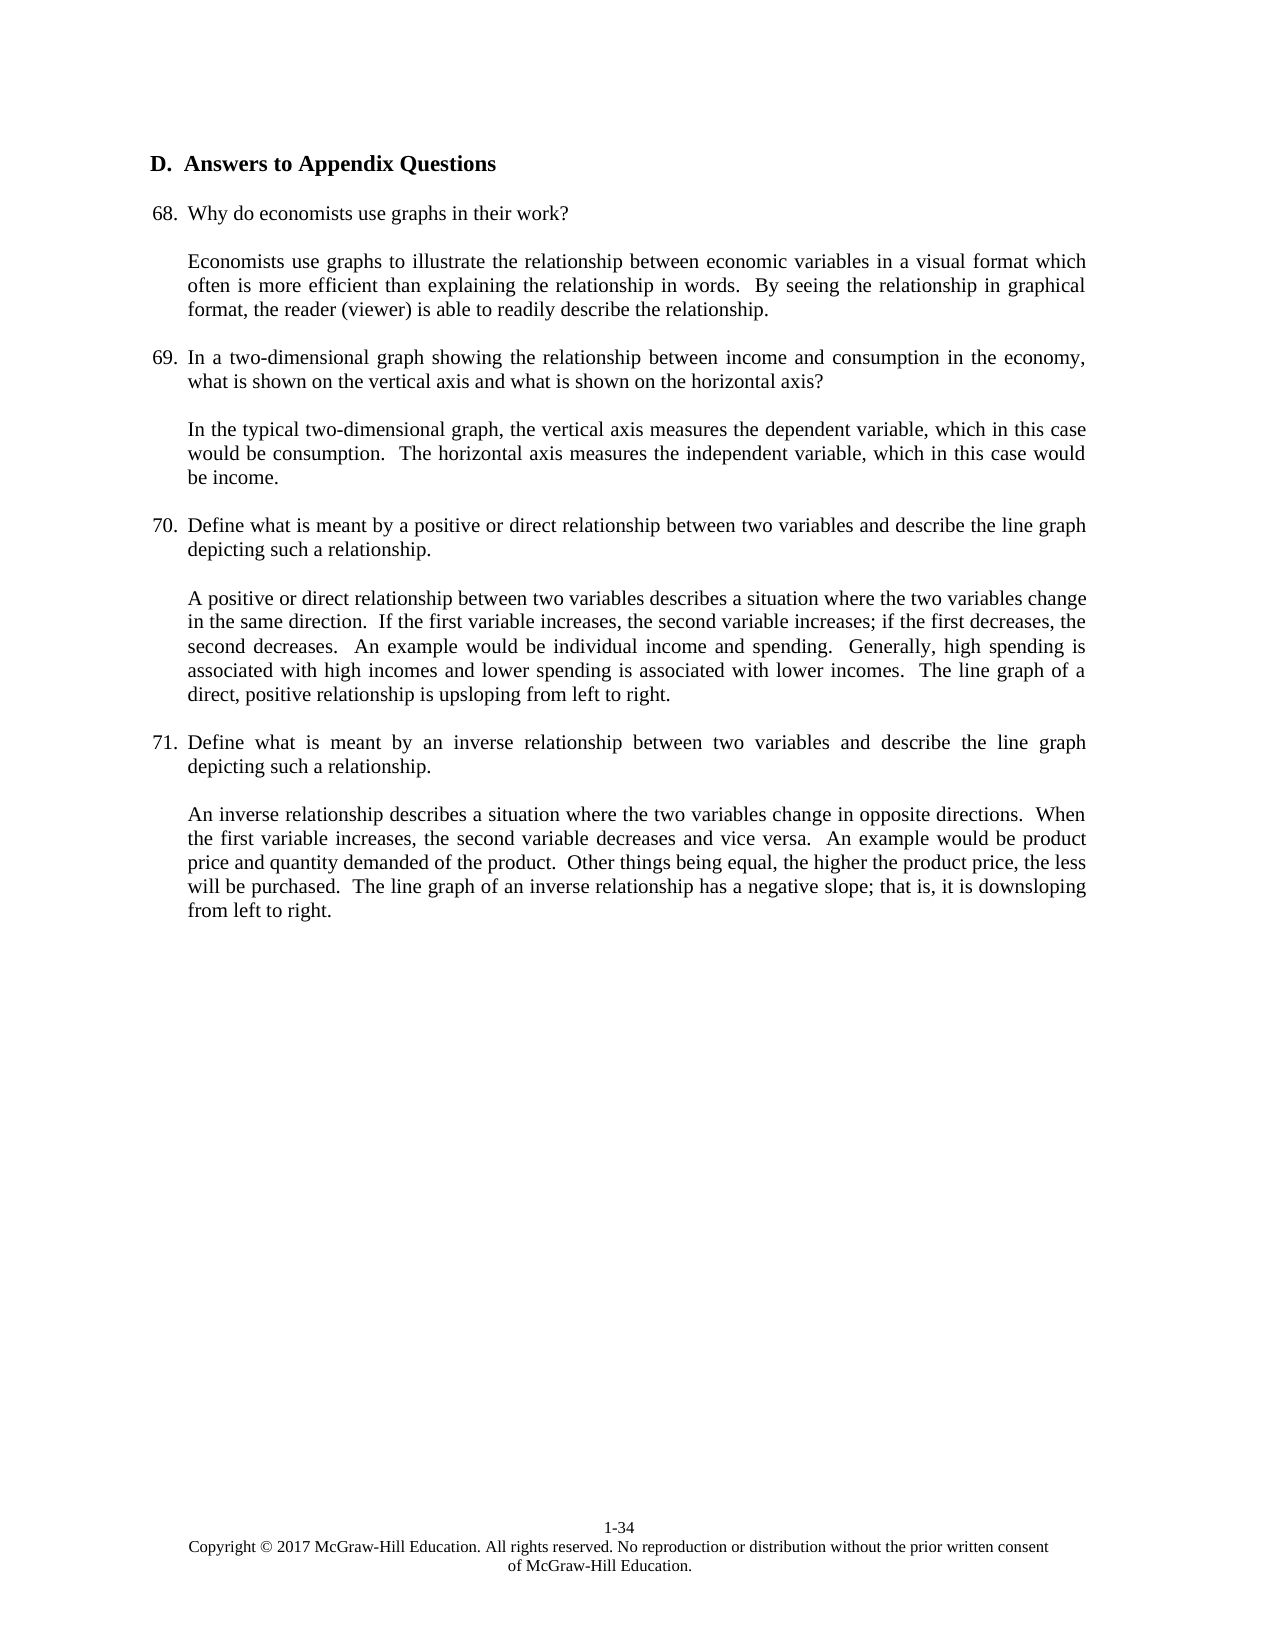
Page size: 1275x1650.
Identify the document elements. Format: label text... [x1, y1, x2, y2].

text D. Answers to Appendix Questions [150, 150, 1087, 176]
text 69. In a two-dimensional graph showing the relationship between income and consumption in the economy, what is shown on the vertical axis and what is shown on the horizontal axis? [150, 345, 1087, 393]
text Economists use graphs to illustrate the relationship between economic variables in a visual format which often is more efficient than explaining the relationship in words. By seeing the relationship in graphical format, the reader (viewer) is able to readily describe the relationship. [150, 248, 1087, 321]
text 68. Why do economists use graphs in their work? [150, 200, 1087, 224]
text An inverse relationship describes a situation where the two variables change in opposite directions. When the first variable increases, the second variable decreases and vice versa. An example would be product price and quantity demanded of the product. Other things being equal, the higher the product price, the less will be purchased. The line graph of an inverse relationship has a negative slope; that is, it is downsloping from left to right. [150, 802, 1087, 922]
text In the typical two-dimensional graph, the vertical axis measures the dependent variable, which in this case would be consumption. The horizontal axis measures the independent variable, which in this case would be income. [150, 417, 1087, 489]
text 70. Define what is meant by a positive or direct relationship between two variables and describe the line graph depicting such a relationship. [150, 513, 1087, 561]
text 71. Define what is meant by an inverse relationship between two variables and describe the line graph depicting such a relationship. [150, 730, 1087, 778]
text A positive or direct relationship between two variables describes a situation where the two variables change in the same direction. If the first variable increases, the second variable increases; if the first decreases, the second decreases. An example would be individual income and spending. Generally, high spending is associated with high incomes and lower spending is associated with lower incomes. The line graph of a direct, positive relationship is upsloping from left to right. [150, 585, 1087, 706]
